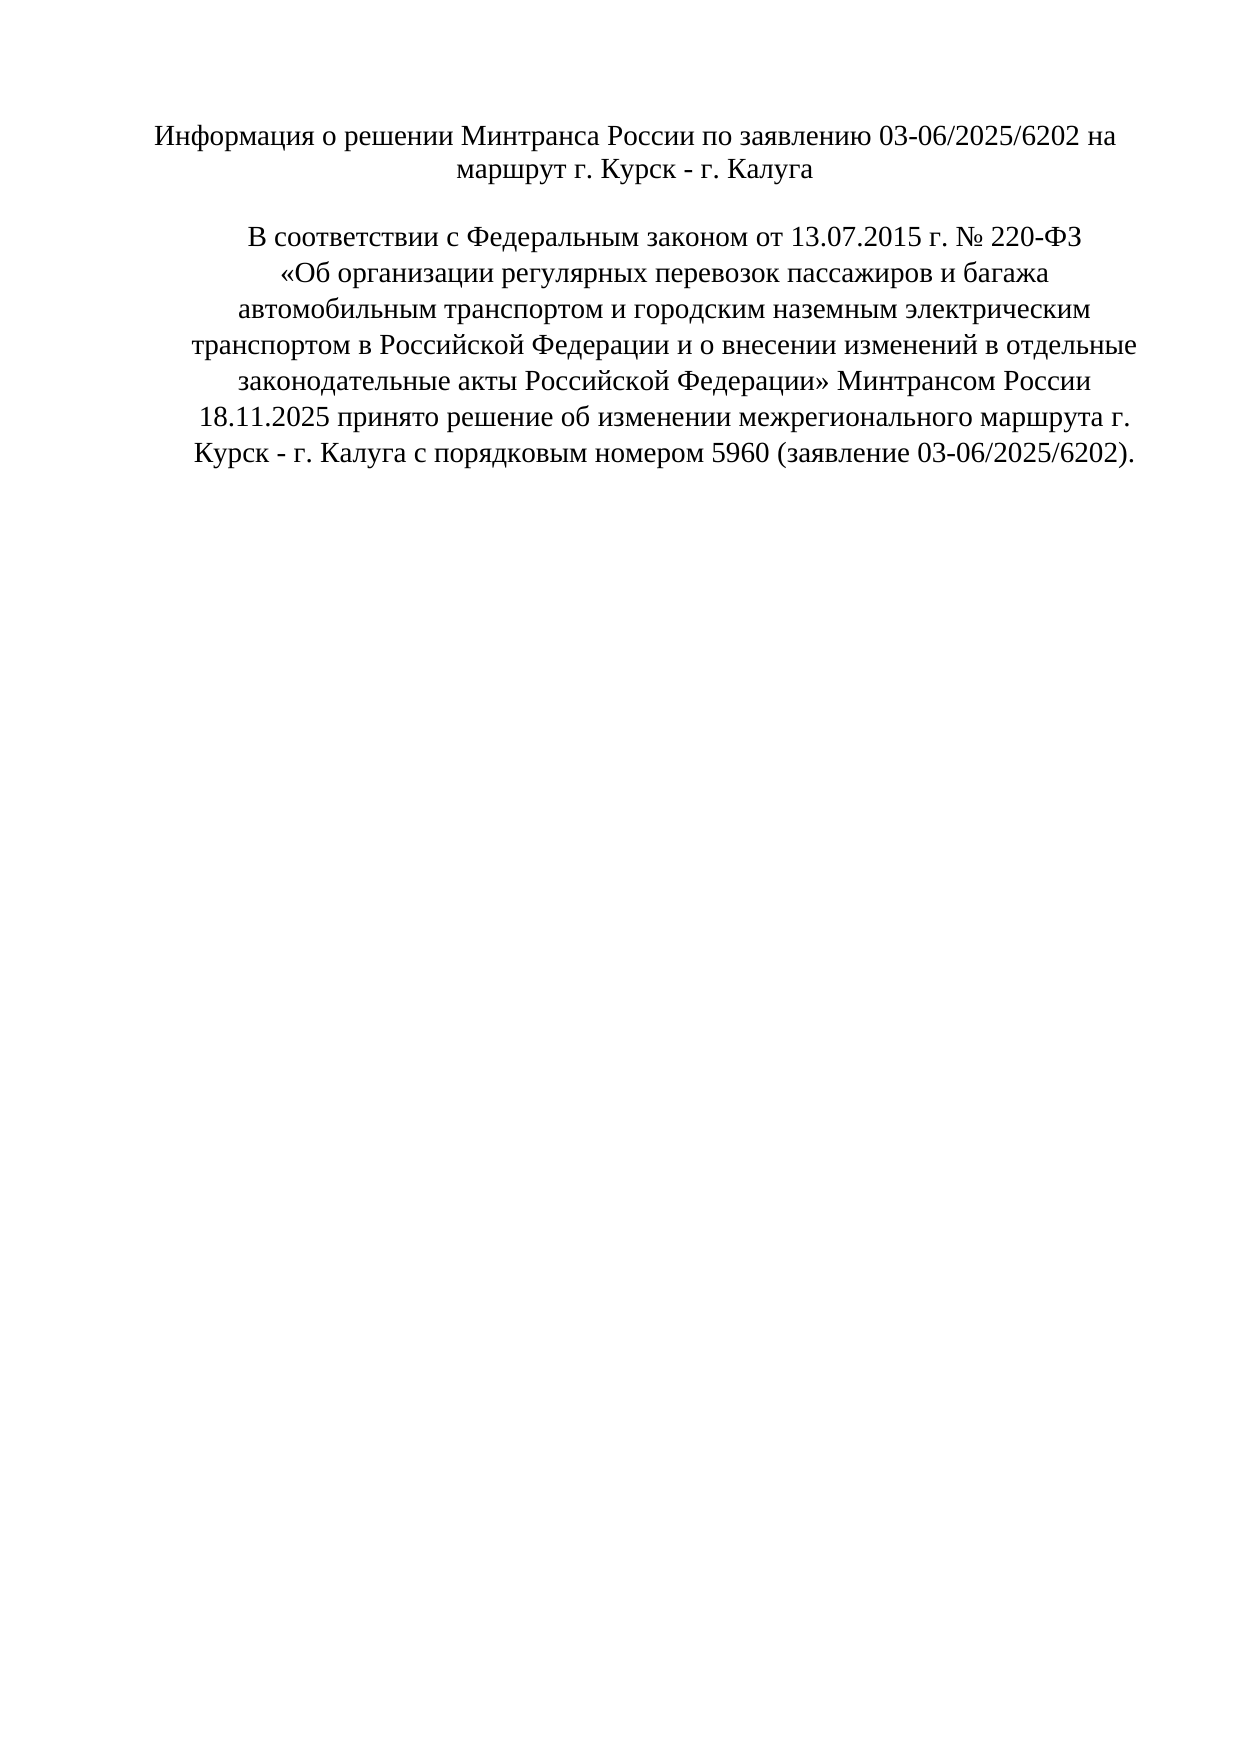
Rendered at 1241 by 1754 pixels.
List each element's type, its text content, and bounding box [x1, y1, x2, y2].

text Информация о решении Минтранса России по заявлению 03-06/2025/6202 на маршрут г. Курск - г. Калуга [118, 118, 1152, 185]
text В соответствии с Федеральным законом от 13.07.2015 г. № 220-ФЗ «Об организации регулярных перевозок пассажиров и багажа автомобильным транспортом и городским наземным электрическим транспортом в Российской Федерации и о внесении изменений в отдельные законодательные акты Российской Федерации» Минтрансом России 18.11.2025 принято решение об изменении межрегионального маршрута г. Курск - г. Калуга с порядковым номером 5960 (заявление 03-06/2025/6202). [177, 219, 1152, 469]
